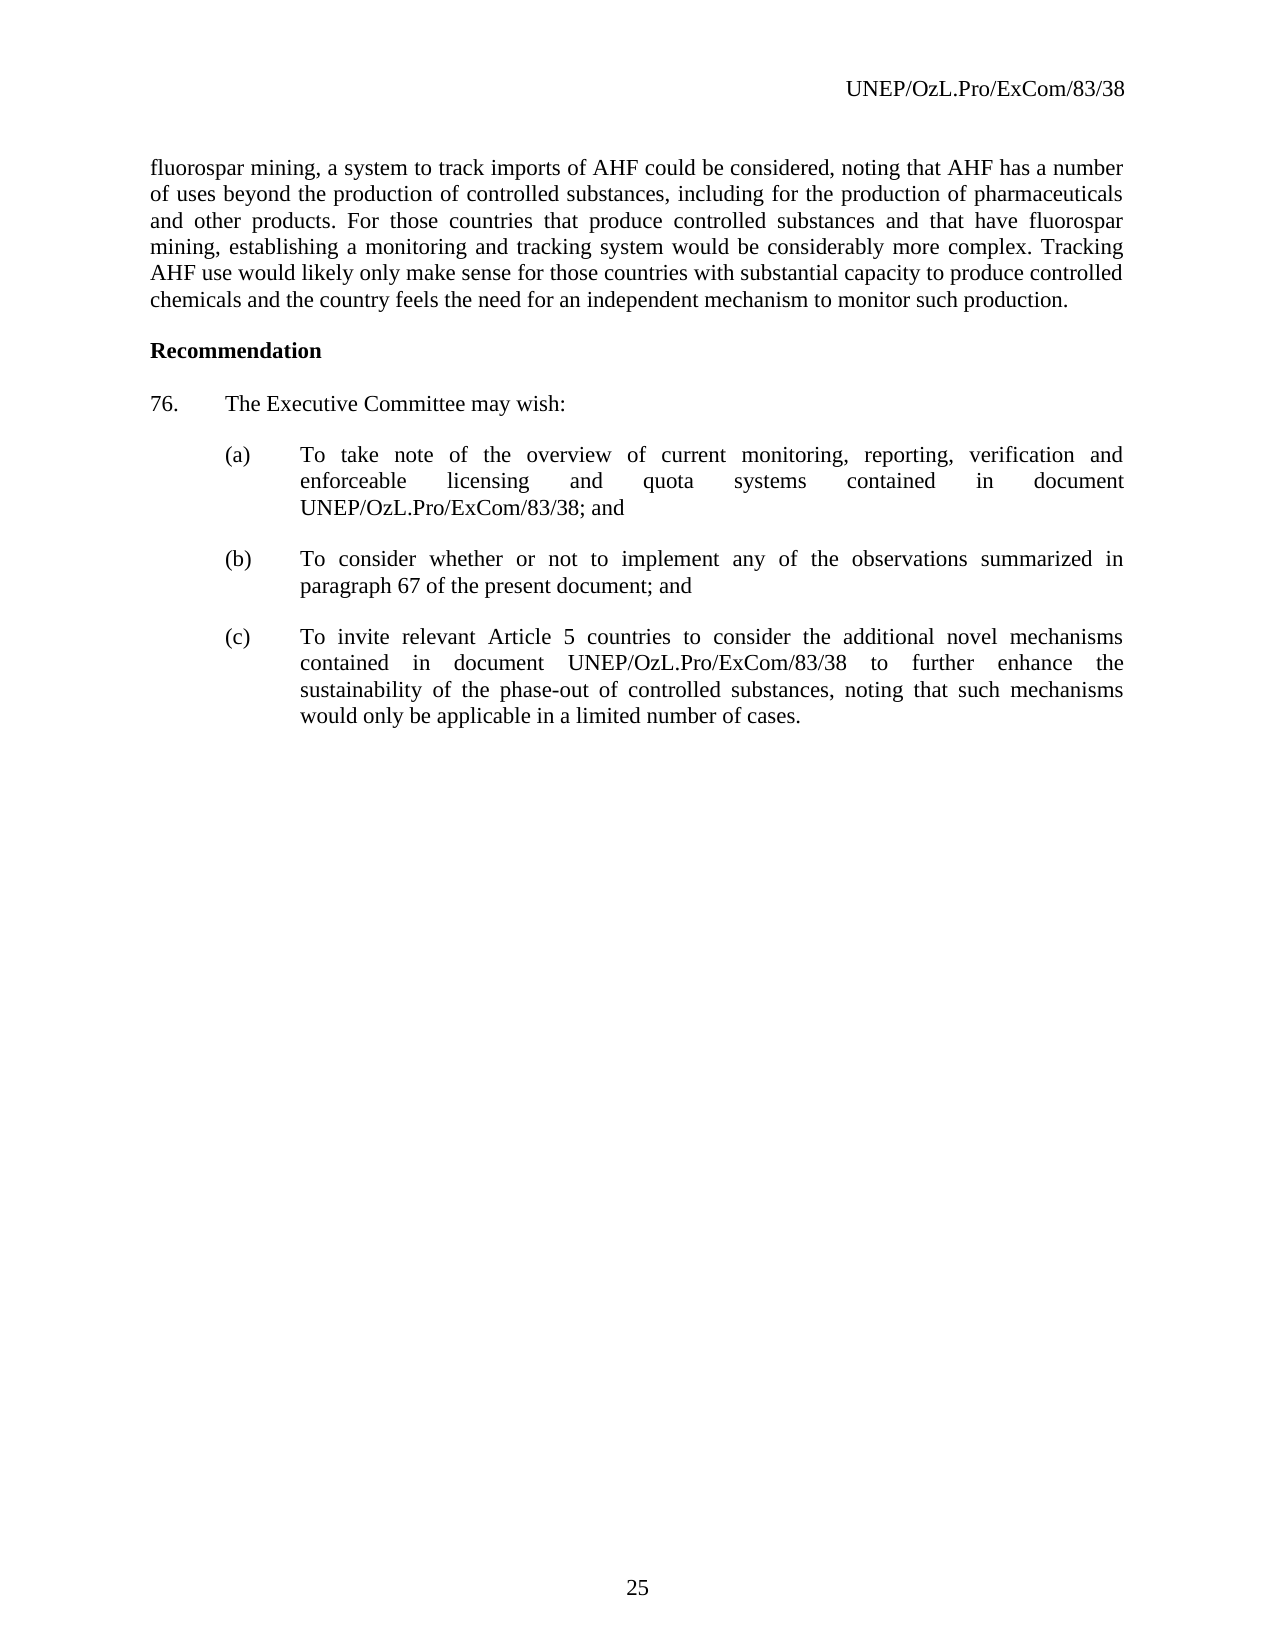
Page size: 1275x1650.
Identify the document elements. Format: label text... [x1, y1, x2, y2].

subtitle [150, 154, 1125, 312]
subtitle To consider whether or not to implement any of the observations summarized in paragraph 67 of the present document; and [225, 545, 1125, 598]
subtitle To take note of the overview of current monitoring, reporting, verification and enforceable licensing and quota systems contained in document UNEP/OzL.Pro/ExCom/83/38; and [225, 441, 1125, 520]
text Recommendation [150, 337, 1125, 363]
subtitle To invite relevant Article 5 countries to consider the additional novel mechanisms contained in document UNEP/OzL.Pro/ExCom/83/38 to further enhance the sustainability of the phase-out of controlled substances, noting that such mechanisms would only be applicable in a limited number of cases. [225, 623, 1125, 728]
subtitle The Executive Committee may wish: [150, 390, 1125, 416]
